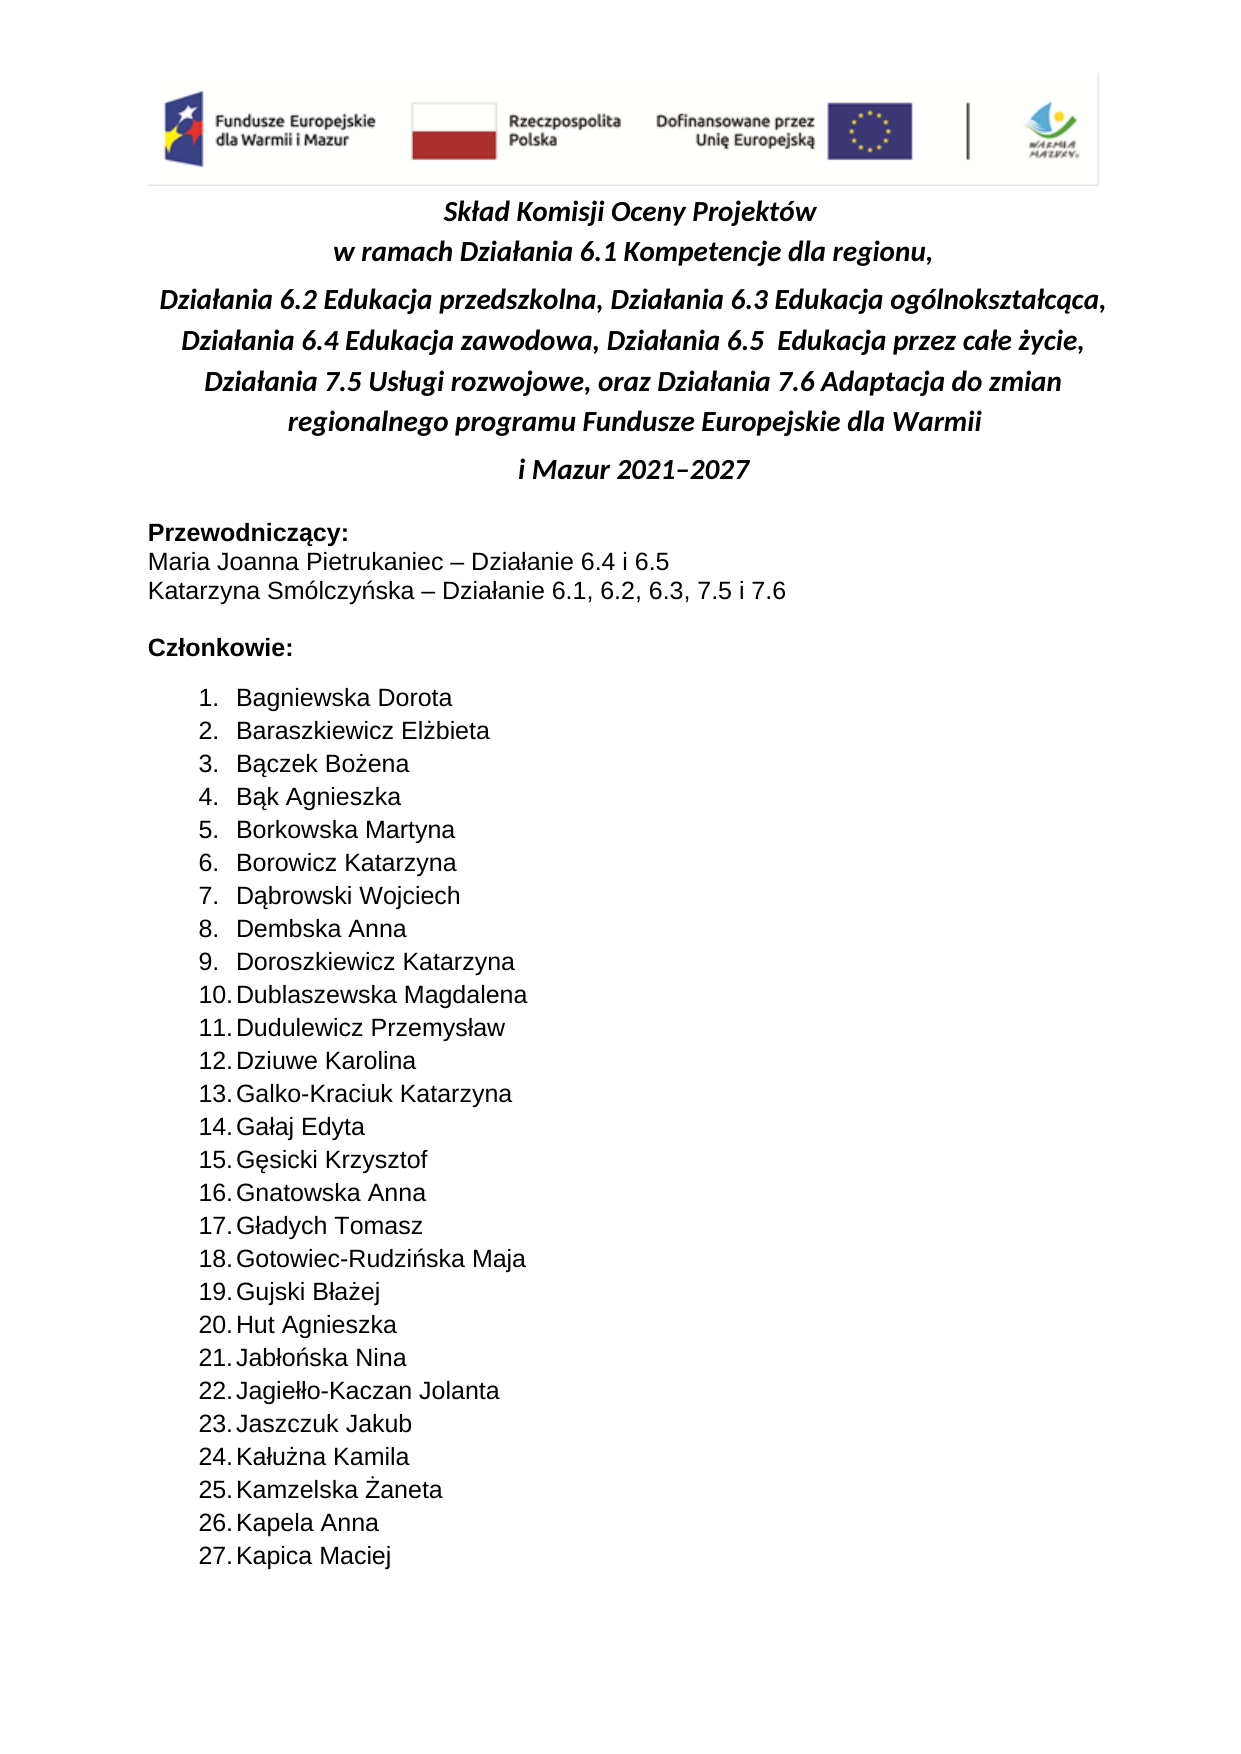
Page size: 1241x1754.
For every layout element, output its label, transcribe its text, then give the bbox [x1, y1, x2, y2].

picture [147, 73, 1100, 187]
text i Mazur 2021–2027 [148, 451, 1122, 486]
text Maria Joanna Pietrukaniec – Działanie 6.4 i 6.5 [148, 547, 1122, 576]
text Działania 6.2 Edukacja przedszkolna, Działania 6.3 Edukacja ogólnokształcąca, Działania 6.4 Edukacja zawodowa, Działania 6.5 Edukacja przez całe życie, Działania 7.5 Usługi rozwojowe, oraz Działania 7.6 Adaptacja do zmian regionalnego programu Fundusze Europejskie dla Warmii [148, 281, 1122, 439]
text Przewodniczący: [148, 518, 1122, 547]
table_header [154, 662, 1129, 1594]
text Katarzyna Smólczyńska – Działanie 6.1, 6.2, 6.3, 7.5 i 7.6 [148, 576, 1122, 604]
text Skład Komisji Oceny Projektów w ramach Działania 6.1 Kompetencje dla regionu, [148, 193, 1122, 269]
text Członkowie: [148, 633, 1122, 662]
